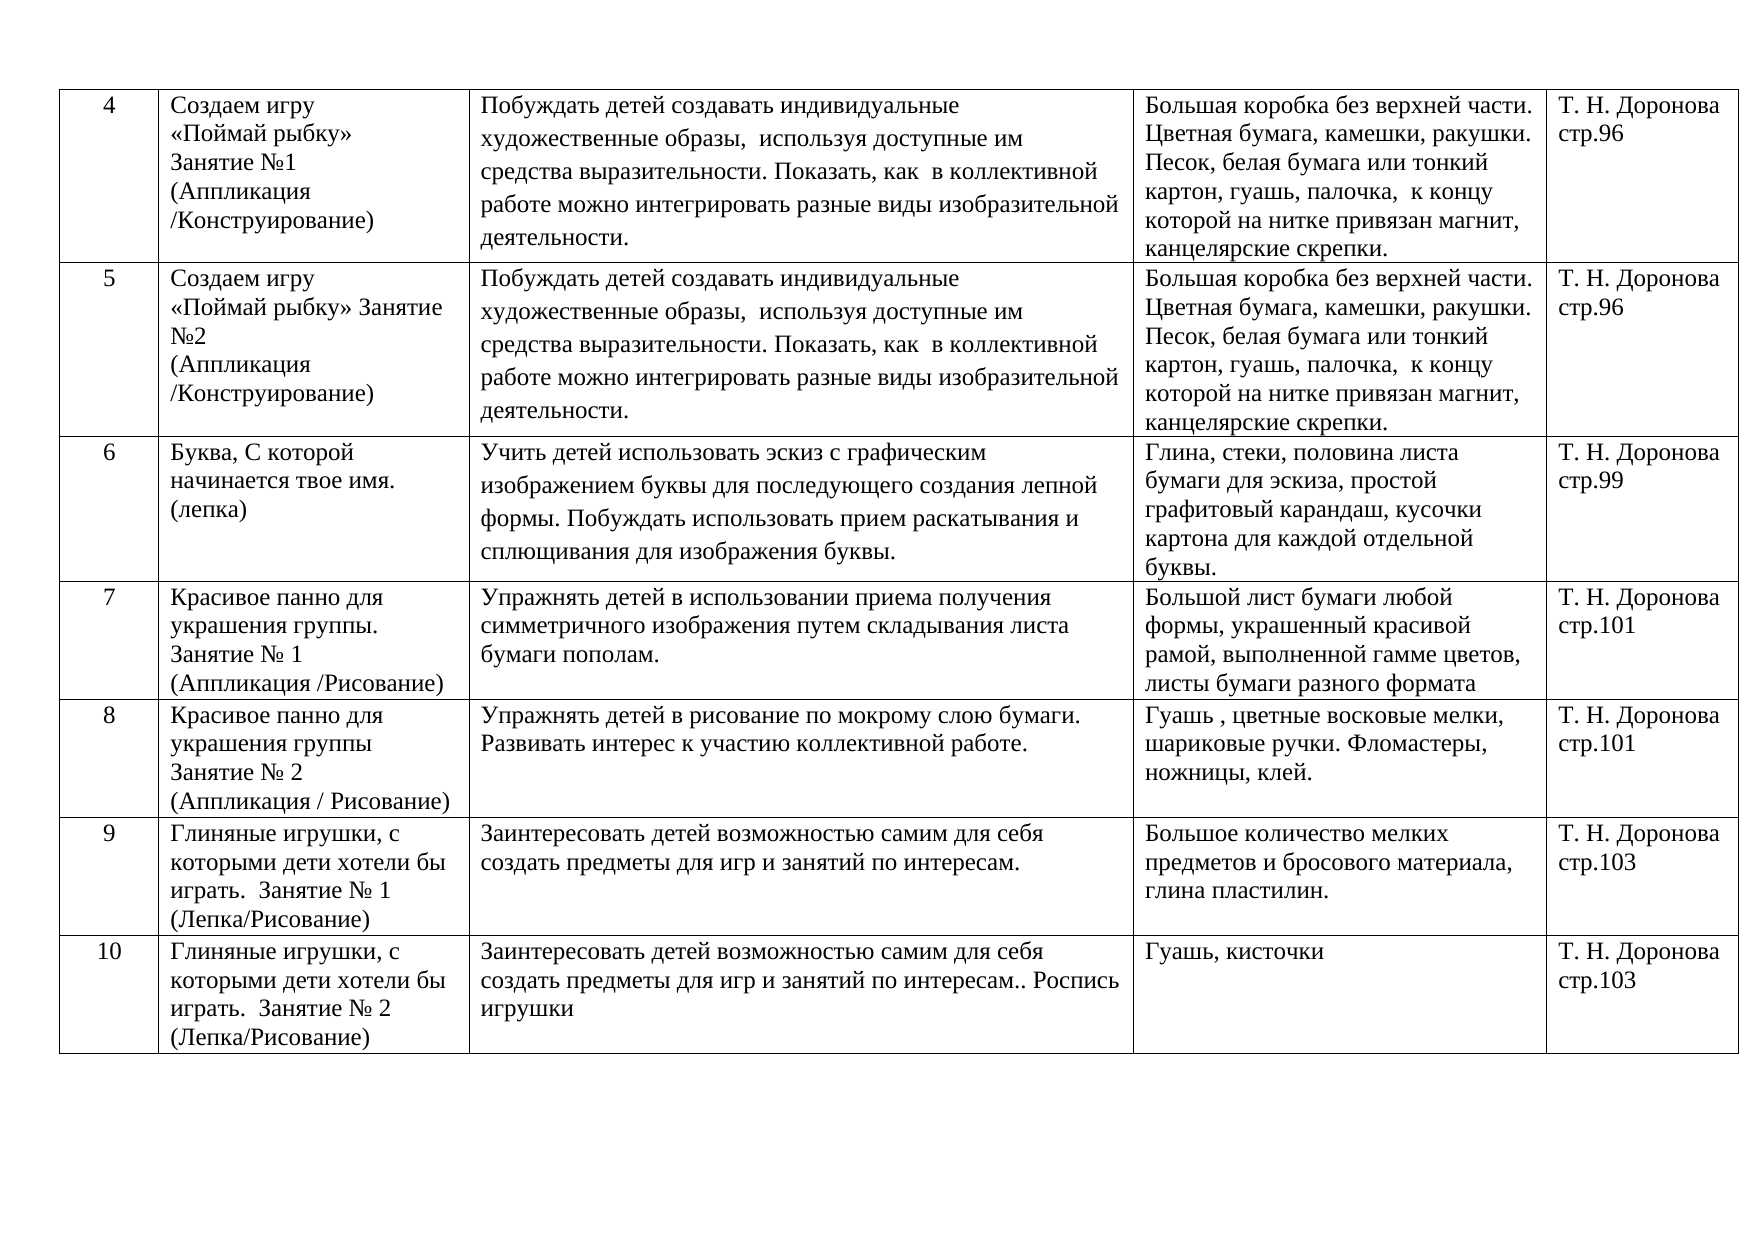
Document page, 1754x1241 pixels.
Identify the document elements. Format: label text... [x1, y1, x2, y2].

table_cell Глиняные игрушки, с которыми дети хотели бы играть. Занятие № 1 (Лепка/Рисование) [159, 818, 469, 935]
table_cell Т. Н. Доронова стр.103 [1547, 818, 1738, 935]
table_cell Т. Н. Доронова стр.96 [1547, 90, 1738, 262]
table_cell Заинтересовать детей возможностью самим для себя создать предметы для игр и занятий по интересам.. Роспись игрушки [470, 936, 1133, 1053]
table_cell Большая коробка без верхней части. Цветная бумага, камешки, ракушки. Песок, белая бумага или тонкий картон, гуашь, палочка, к концу которой на нитке привязан магнит, канцелярские скрепки. [1134, 263, 1546, 436]
table_cell Красивое панно для украшения группы. Занятие № 1 (Аппликация /Рисование) [159, 582, 469, 699]
table_cell Заинтересовать детей возможностью самим для себя создать предметы для игр и занятий по интересам. [470, 818, 1133, 935]
table_cell Т. Н. Доронова стр.101 [1547, 700, 1738, 817]
table_cell Большое количество мелких предметов и бросового материала, глина пластилин. [1134, 818, 1546, 935]
table_cell Буква, С которой начинается твое имя. (лепка) [159, 437, 469, 581]
table_cell 4 [60, 90, 158, 262]
table_cell 9 [60, 818, 158, 935]
table_cell Т. Н. Доронова стр.99 [1547, 437, 1738, 581]
table_cell Учить детей использовать эскиз с графическим изображением буквы для последующего создания лепной формы. Побуждать использовать прием раскатывания и сплющивания для изображения буквы. [470, 437, 1133, 581]
table_cell 7 [60, 582, 158, 699]
table_cell Упражнять детей в рисование по мокрому слою бумаги. Развивать интерес к участию коллективной работе. [470, 700, 1133, 817]
table_cell Побуждать детей создавать индивидуальные художественные образы, используя доступные им средства выразительности. Показать, как в коллективной работе можно интегрировать разные виды изобразительной деятельности. [470, 263, 1133, 436]
table_cell Упражнять детей в использовании приема получения симметричного изображения путем складывания листа бумаги пополам. [470, 582, 1133, 699]
table_cell 8 [60, 700, 158, 817]
table_cell Большой лист бумаги любой формы, украшенный красивой рамой, выполненной гамме цветов, листы бумаги разного формата [1134, 582, 1546, 699]
table_cell Глина, стеки, половина листа бумаги для эскиза, простой графитовый карандаш, кусочки картона для каждой отдельной буквы. [1134, 437, 1546, 581]
table_cell Побуждать детей создавать индивидуальные художественные образы, используя доступные им средства выразительности. Показать, как в коллективной работе можно интегрировать разные виды изобразительной деятельности. [470, 90, 1133, 262]
table_cell Глиняные игрушки, с которыми дети хотели бы играть. Занятие № 2 (Лепка/Рисование) [159, 936, 469, 1053]
table_cell Создаем игру «Поймай рыбку» Занятие №2 (Аппликация /Конструирование) [159, 263, 469, 436]
table_cell Красивое панно для украшения группы Занятие № 2 (Аппликация / Рисование) [159, 700, 469, 817]
table_cell 5 [60, 263, 158, 436]
table_cell Создаем игру «Поймай рыбку» Занятие №1 (Аппликация /Конструирование) [159, 90, 469, 262]
table_cell 10 [60, 936, 158, 1053]
table_cell Большая коробка без верхней части. Цветная бумага, камешки, ракушки. Песок, белая бумага или тонкий картон, гуашь, палочка, к концу которой на нитке привязан магнит, канцелярские скрепки. [1134, 90, 1546, 262]
table_cell Т. Н. Доронова стр.96 [1547, 263, 1738, 436]
table_cell Гуашь , цветные восковые мелки, шариковые ручки. Фломастеры, ножницы, клей. [1134, 700, 1546, 817]
table_cell Гуашь, кисточки [1134, 936, 1546, 1053]
table_cell Т. Н. Доронова стр.101 [1547, 582, 1738, 699]
table_cell 6 [60, 437, 158, 581]
table_cell Т. Н. Доронова стр.103 [1547, 936, 1738, 1053]
